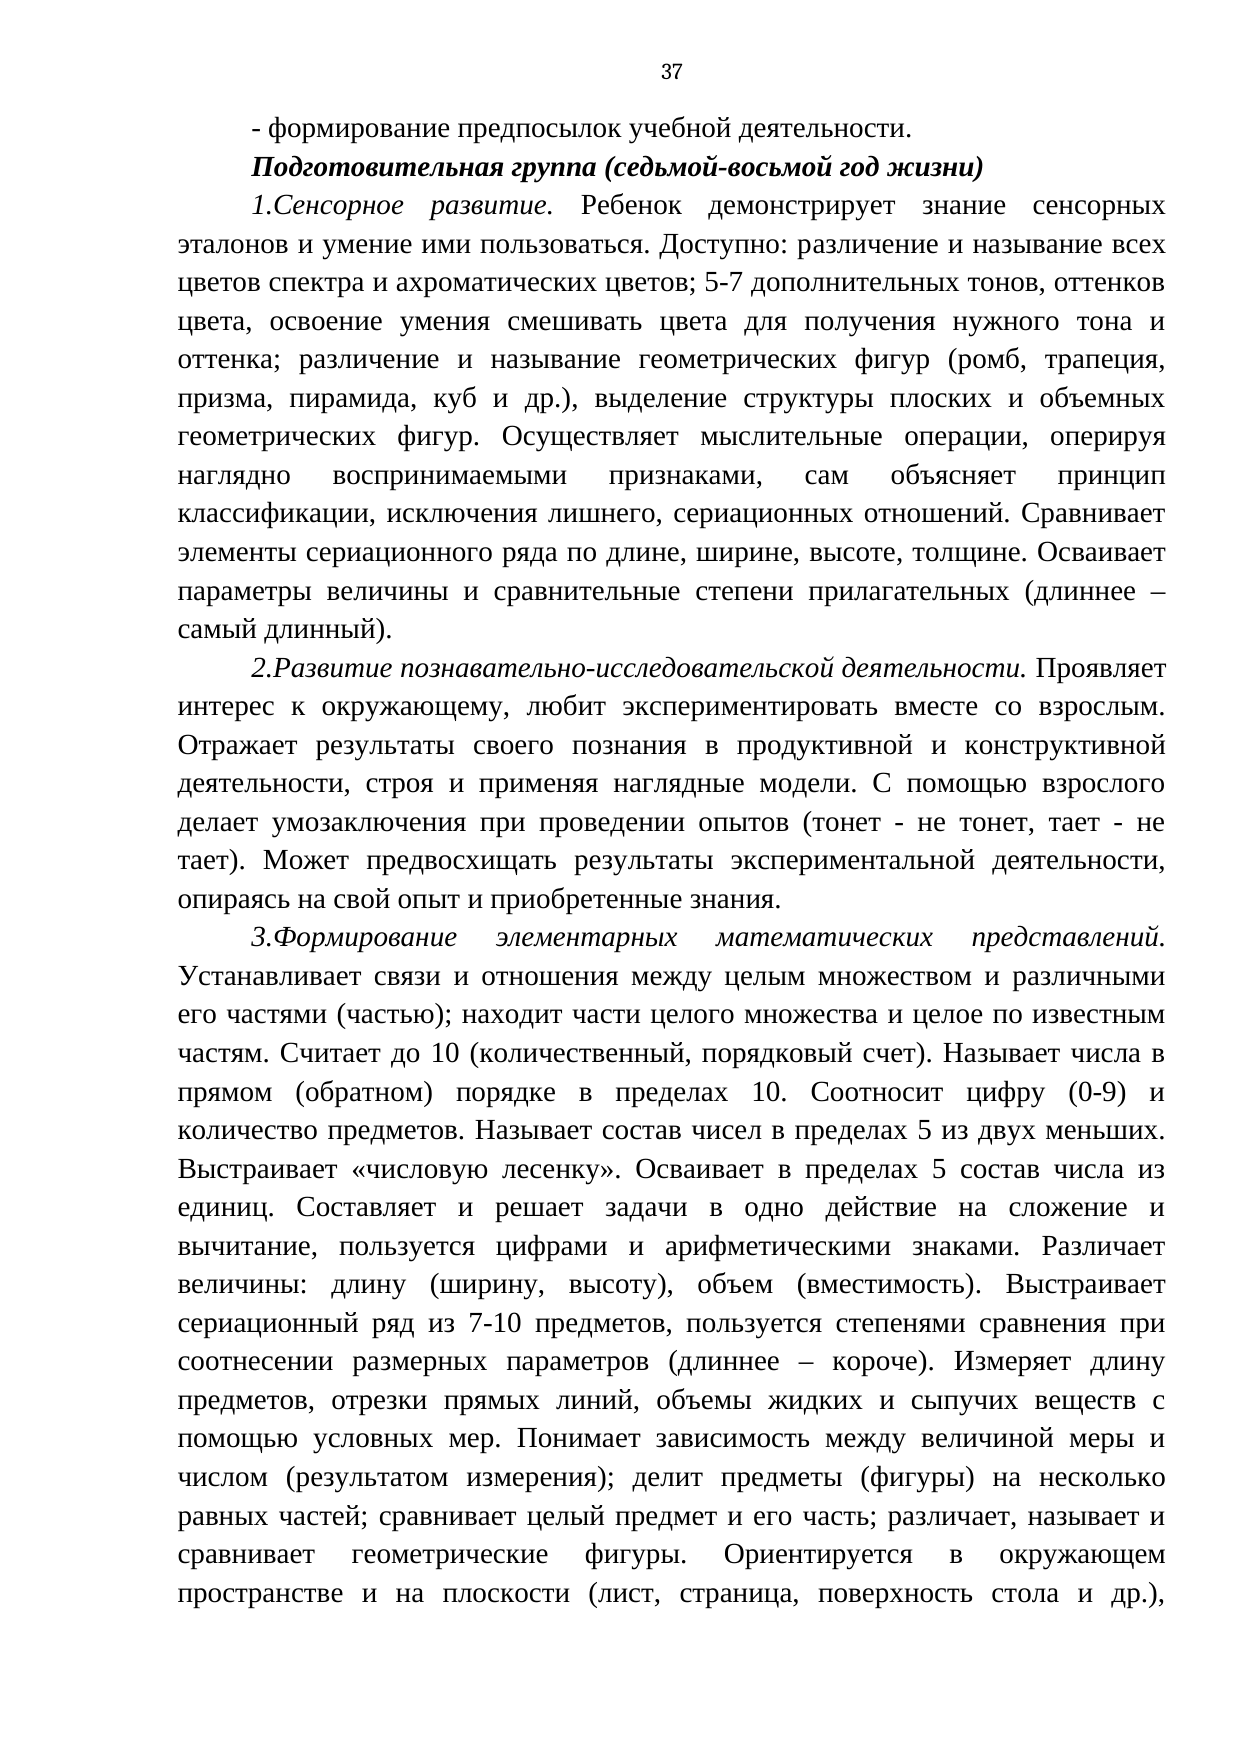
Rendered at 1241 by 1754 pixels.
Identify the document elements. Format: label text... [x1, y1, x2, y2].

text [177, 919, 1166, 1608]
text Подготовительная группа (седьмой-восьмой год жизни) [177, 149, 1166, 182]
text 1.Сенсорное развитие. Ребенок демонстрирует знание сенсорных эталонов и умение ими пользоваться. Доступно: различение и называние всех цветов спектра и ахроматических цветов; 5-7 дополнительных тонов, оттенков цвета, освоение умения смешивать цвета для получения нужного тона и оттенка; различение и называние геометрических фигур (ромб, трапеция, призма, пирамида, куб и др.), выделение структуры плоских и объемных геометрических фигур. Осуществляет мыслительные операции, оперируя наглядно воспринимаемыми признаками, сам объясняет принцип классификации, исключения лишнего, сериационных отношений. Сравнивает элементы сериационного ряда по длине, ширине, высоте, толщине. Осваивает параметры величины и сравнительные степени прилагательных (длиннее – самый длинный). [177, 187, 1166, 645]
text - формирование предпосылок учебной деятельности. [177, 110, 1166, 144]
text 2.Развитие познавательно-исследовательской деятельности. Проявляет интерес к окружающему, любит экспериментировать вместе со взрослым. Отражает результаты своего познания в продуктивной и конструктивной деятельности, строя и применяя наглядные модели. С помощью взрослого делает умозаключения при проведении опытов (тонет - не тонет, тает - не тает). Может предвосхищать результаты экспериментальной деятельности, опираясь на свой опыт и приобретенные знания. [177, 650, 1166, 914]
